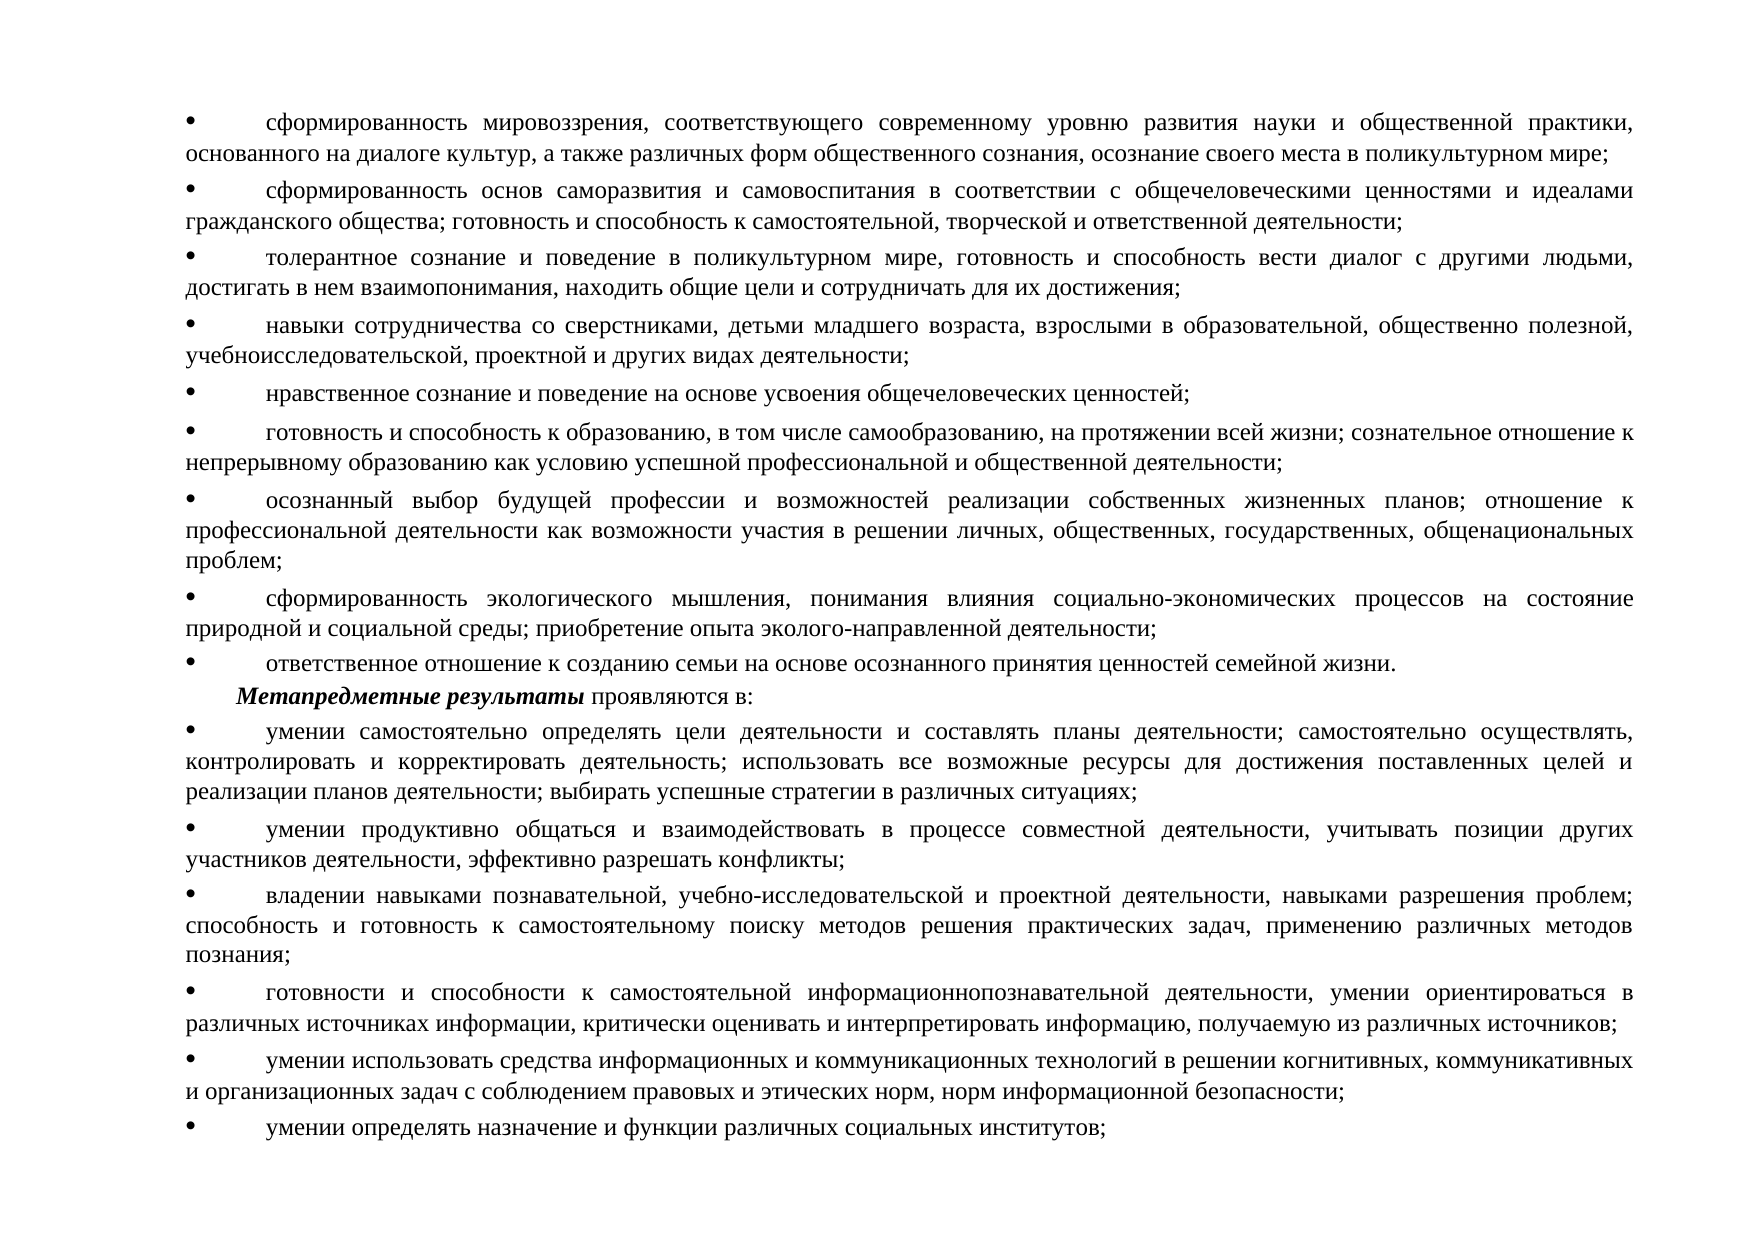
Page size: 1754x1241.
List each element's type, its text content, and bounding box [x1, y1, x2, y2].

list навыки сотрудничества со сверстниками, детьми младшего возраста, взрослыми в образовательной, общественно полезной, учебноисследовательской, проектной и других видах деятельности; [185, 306, 1635, 369]
list умении продуктивно общаться и взаимодействовать в процессе совместной деятельности, учитывать позиции других участников деятельности, эффективно разрешать конфликты; [185, 810, 1635, 873]
list нравственное сознание и поведение на основе усвоения общечеловеческих ценностей; [185, 374, 1635, 407]
list сформированность экологического мышления, понимания влияния социально-экономических процессов на состояние природной и социальной среды; приобретение опыта эколого-направленной деятельности; [185, 578, 1635, 642]
list готовность и способность к образованию, в том числе самообразованию, на протяжении всей жизни; сознательное отношение к непрерывному образованию как условию успешной профессиональной и общественной деятельности; [185, 412, 1635, 476]
list умении самостоятельно определять цели деятельности и составлять планы деятельности; самостоятельно осуществлять, контролировать и корректировать деятельность; использовать все возможные ресурсы для достижения поставленных целей и реализации планов деятельности; выбирать успешные стратегии в различных ситуациях; [185, 712, 1635, 805]
list ответственное отношение к созданию семьи на основе осознанного принятия ценностей семейной жизни. [185, 644, 1635, 678]
list готовности и способности к самостоятельной информационнопознавательной деятельности, умении ориентироваться в различных источниках информации, критически оценивать и интерпретировать информацию, получаемую из различных источников; [185, 973, 1635, 1037]
list умении использовать средства информационных и коммуникационных технологий в решении когнитивных, коммуникативных и организационных задач с соблюдением правовых и этических норм, норм информационной безопасности; [185, 1042, 1635, 1105]
text Метапредметные результаты проявляются в: [229, 681, 1636, 710]
list умении определять назначение и функции различных социальных институтов; [185, 1107, 1635, 1141]
list толерантное сознание и поведение в поликультурном мире, готовность и способность вести диалог с другими людьми, достигать в нем взаимопонимания, находить общие цели и сотрудничать для их достижения; [185, 237, 1635, 301]
list сформированность основ саморазвития и самовоспитания в соответствии с общечеловеческими ценностями и идеалами гражданского общества; готовность и способность к самостоятельной, творческой и ответственной деятельности; [185, 172, 1635, 235]
list владении навыками познавательной, учебно-исследовательской и проектной деятельности, навыками разрешения проблем; способность и готовность к самостоятельному поиску методов решения практических задач, применению различных методов познания; [185, 876, 1635, 968]
list осознанный выбор будущей профессии и возможностей реализации собственных жизненных планов; отношение к профессиональной деятельности как возможности участия в решении личных, общественных, государственных, общенациональных проблем; [185, 481, 1635, 573]
list сформированность мировоззрения, соответствующего современному уровню развития науки и общественной практики, основанного на диалоге культур, а также различных форм общественного сознания, осознание своего места в поликультурном мире; [185, 103, 1635, 167]
